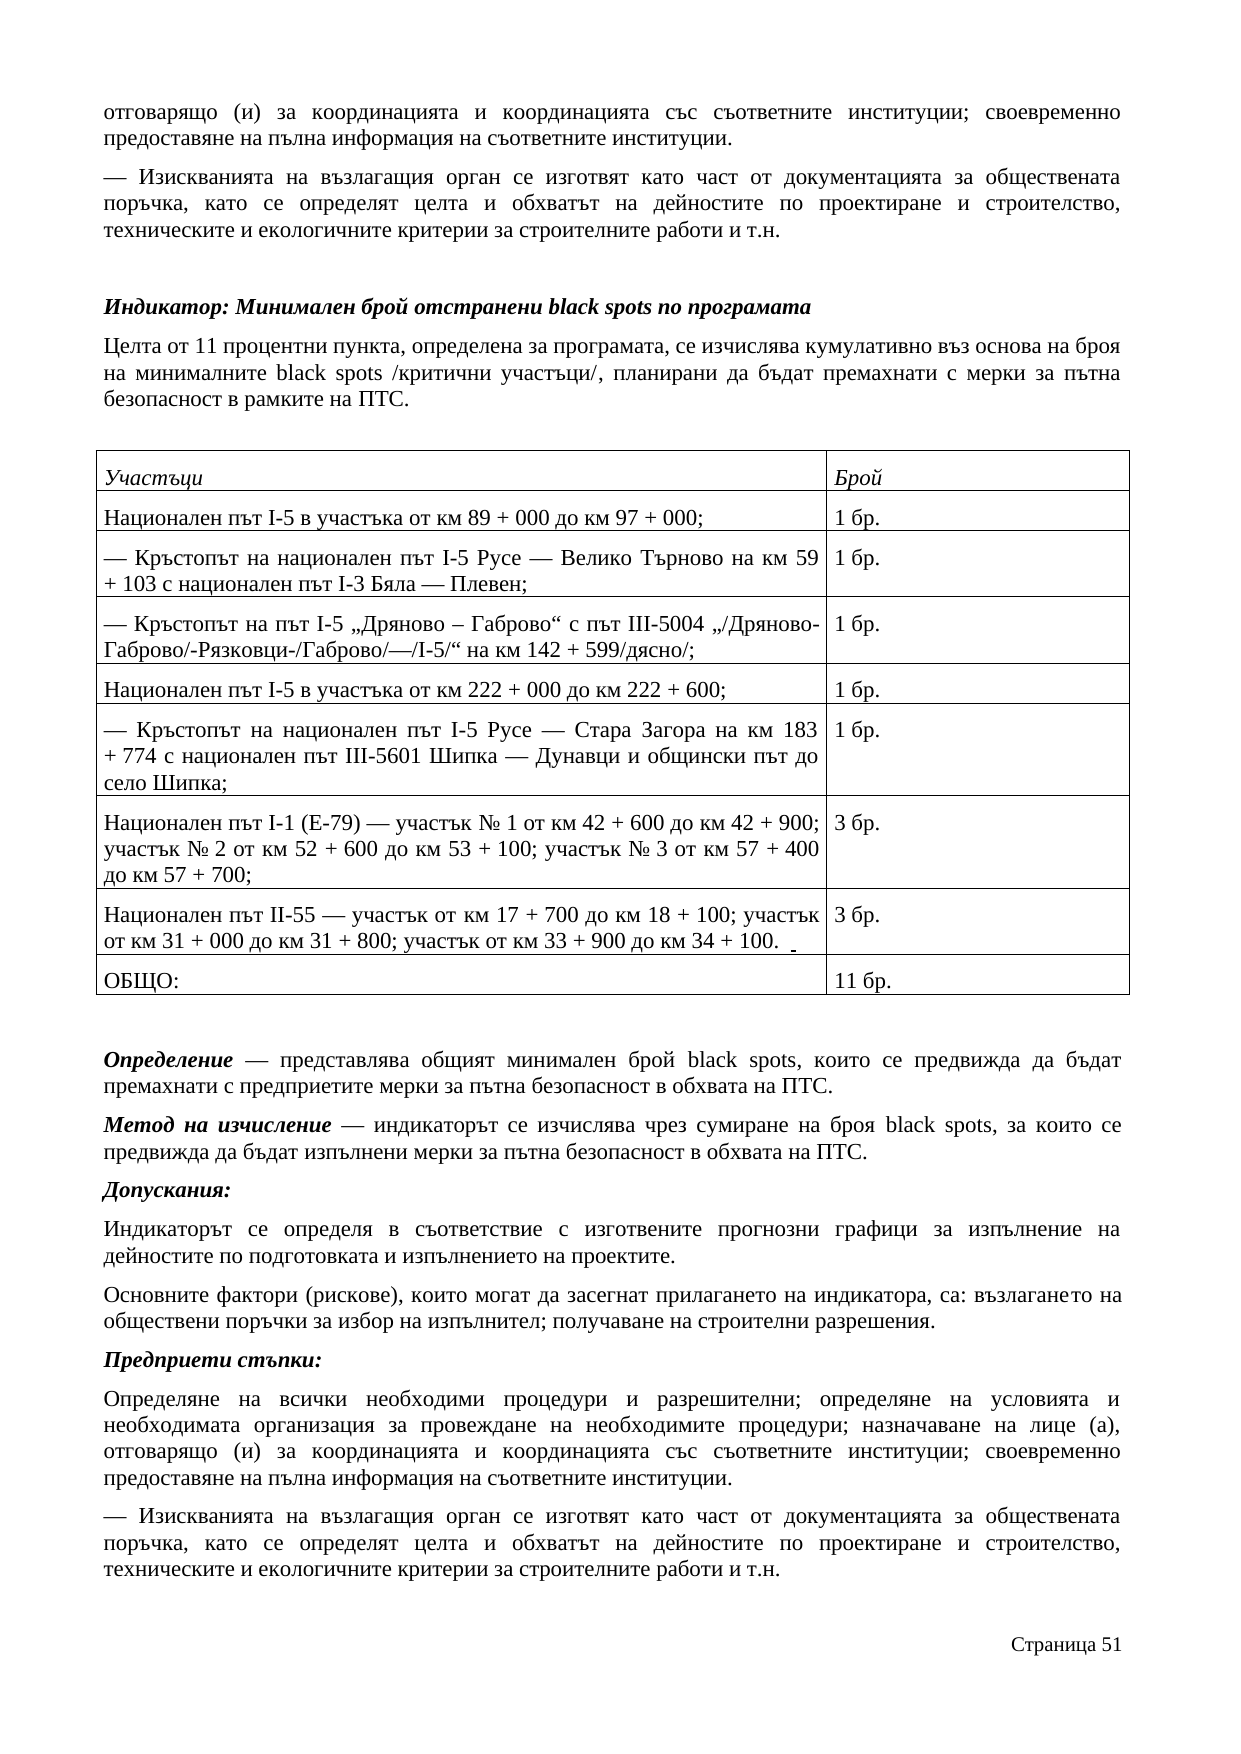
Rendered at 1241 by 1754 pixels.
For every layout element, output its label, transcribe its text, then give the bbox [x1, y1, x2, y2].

table_cell — Кръстопът на национален път I-5 Русе — Стара Загора на км 183 + 774 с национален път III-5601 Шипка — Дунавци и общински път до село Шипка; [97, 704, 826, 795]
table_cell 1 бр. [827, 531, 1129, 596]
table_cell 11 бр. [827, 955, 1129, 994]
table_cell 3 бр. [827, 796, 1129, 888]
table_cell ОБЩО: [97, 955, 826, 994]
text — Изискванията на възлагащия орган се изготвят като част от документацията за обществената поръчка, като се определят целта и обхватът на дейностите по проектиране и строителство, техническите и екологичните критерии за строителните работи и т.н. [103, 163, 1122, 242]
table_cell 1 бр. [827, 664, 1129, 702]
text Индикатор: Минимален брой отстранени black spots по програмата [103, 293, 1122, 320]
table_cell Национален път I-5 в участъка от км 222 + 000 до км 222 + 600; [97, 664, 826, 702]
table_cell Национален път II-55 — участък от км 17 + 700 до км 18 + 100; участък от км 31 + 000 до км 31 + 800; участък от км 33 + 900 до км 34 + 100. [97, 889, 826, 954]
text Индикаторът се определя в съответствие с изготвените прогнозни графици за изпълнение на дейностите по подготовката и изпълнението на проектите. [103, 1215, 1122, 1268]
text Допускания: [103, 1177, 1122, 1203]
table_header Брой [827, 451, 1129, 490]
table_cell 1 бр. [827, 597, 1129, 662]
table_cell Национален път I-5 в участъка от км 89 + 000 до км 97 + 000; [97, 491, 826, 530]
table_cell 3 бр. [827, 889, 1129, 954]
table_cell — Кръстопът на път I-5 „Дряново – Габрово“ с път III-5004 „/Дряново-Габрово/-Рязковци-/Габрово/—/I-5/“ на км 142 + 599/дясно/; [97, 597, 826, 662]
text Предприети стъпки: [103, 1346, 1122, 1372]
text Определение — представлява общият минимален брой black spots, които се предвижда да бъдат премахнати с предприетите мерки за пътна безопасност в обхвата на ПТС. [103, 1046, 1122, 1099]
text Метод на изчисление — индикаторът се изчислява чрез сумиране на броя black spots, за които се предвижда да бъдат изпълнени мерки за пътна безопасност в обхвата на ПТС. [103, 1111, 1122, 1164]
text Целта от 11 процентни пункта, определена за програмата, се изчислява кумулативно въз основа на броя на минималните black spots /критични участъци/, планирани да бъдат премахнати с мерки за пътна безопасност в рамките на ПTC. [103, 332, 1122, 411]
table_cell 1 бр. [827, 491, 1129, 530]
text Основните фактори (рискове), които могат да засегнат прилагането на индикатора, са: възлагането на обществени поръчки за избор на изпълнител; получаване на строителни разрешения. [103, 1281, 1122, 1333]
text — Изискванията на възлагащия орган се изготвят като част от документацията за обществената поръчка, като се определят целта и обхватът на дейностите по проектиране и строителство, техническите и екологичните критерии за строителните работи и т.н. [103, 1503, 1122, 1582]
table_cell 1 бр. [827, 704, 1129, 795]
table_cell Национален път I-1 (E-79) — участък № 1 от км 42 + 600 до км 42 + 900; участък № 2 от км 52 + 600 до км 53 + 100; участък № 3 от км 57 + 400 до км 57 + 700; [97, 796, 826, 888]
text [103, 98, 1122, 151]
table_header Участъци [97, 451, 826, 490]
table_cell — Кръстопът на национален път I-5 Русе — Велико Търново на км 59 + 103 с национален път I-3 Бяла — Плевен; [97, 531, 826, 596]
